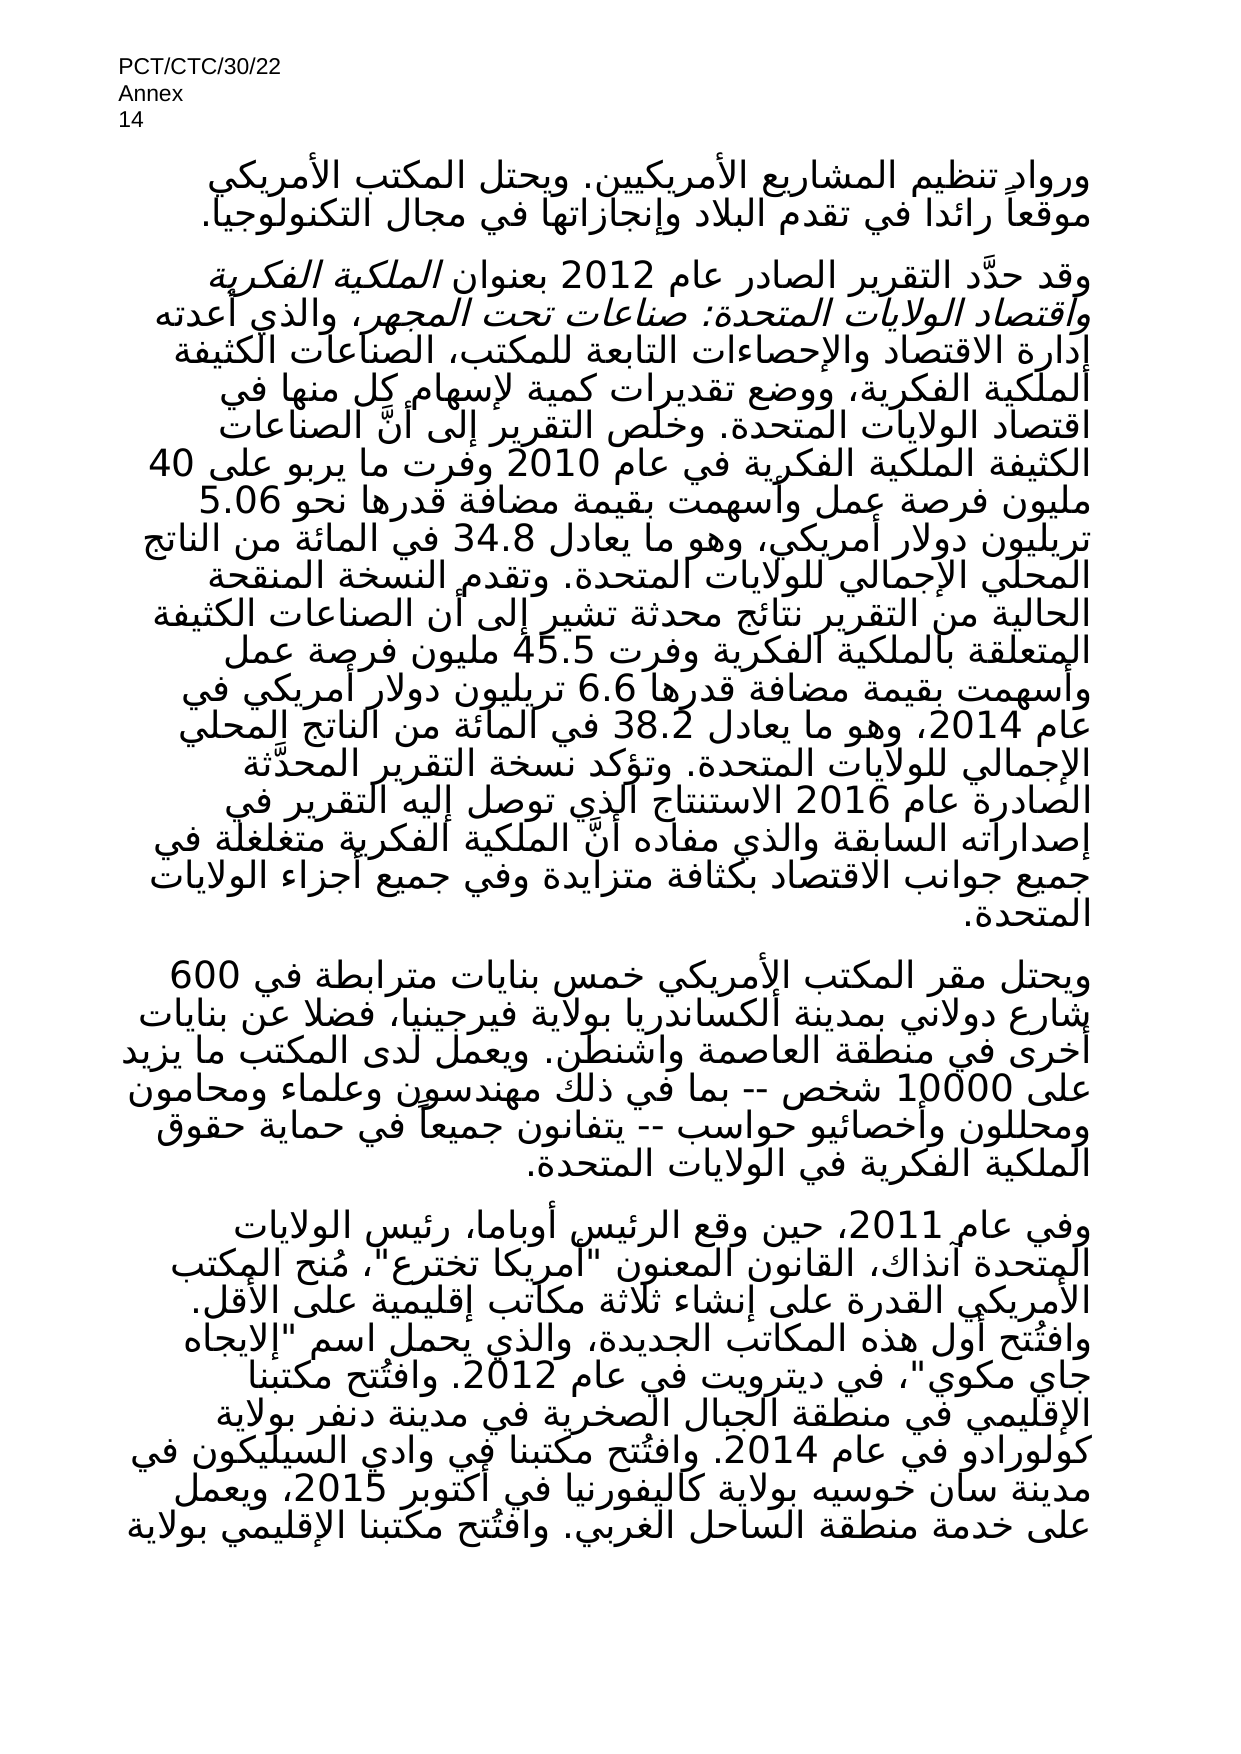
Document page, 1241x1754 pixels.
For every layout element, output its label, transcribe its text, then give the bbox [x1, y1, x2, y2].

text ويحتل مقر المكتب الأمريكي خمس بنايات مترابطة في 600 شارع دولاني بمدينة ألكساندريا بولاية فيرجينيا، فضلا عن بنايات أخرى في منطقة العاصمة واشنطن. ويعمل لدى المكتب ما يزيد على 10000 شخص -- بما في ذلك مهندسون وعلماء ومحامون ومحللون وأخصائيو حواسب -- يتفانون جميعاً في حماية حقوق الملكية الفكرية في الولايات المتحدة. [118, 958, 1092, 1183]
text وقد حدَّد التقرير الصادر عام 2012 بعنوان الملكية الفكرية واقتصاد الولايات المتحدة: صناعات تحت المجهر، والذي أعدته إدارة الاقتصاد والإحصاءات التابعة للمكتب، الصناعات الكثيفة الملكية الفكرية، ووضع تقديرات كمية لإسهام كل منها في اقتصاد الولايات المتحدة. وخلص التقرير إلى أنَّ الصناعات الكثيفة الملكية الفكرية في عام 2010 وفرت ما يربو على 40 مليون فرصة عمل وأسهمت بقيمة مضافة قدرها نحو 5.06 تريليون دولار أمريكي، وهو ما يعادل 34.8 في المائة من الناتج المحلي الإجمالي للولايات المتحدة. وتقدم النسخة المنقحة الحالية من التقرير نتائج محدثة تشير إلى أن الصناعات الكثيفة المتعلقة بالملكية الفكرية وفرت 45.5 مليون فرصة عمل وأسهمت بقيمة مضافة قدرها 6.6 تريليون دولار أمريكي في عام 2014، وهو ما يعادل 38.2 في المائة من الناتج المحلي الإجمالي للولايات المتحدة. وتؤكد نسخة التقرير المحدَّثة الصادرة عام 2016 الاستنتاج الذي توصل إليه التقرير في إصداراته السابقة والذي مفاده أنَّ الملكية الفكرية متغلغلة في جميع جوانب الاقتصاد بكثافة متزايدة وفي جميع أجزاء الولايات المتحدة. [118, 258, 1092, 933]
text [118, 1208, 1092, 1546]
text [118, 158, 1092, 233]
